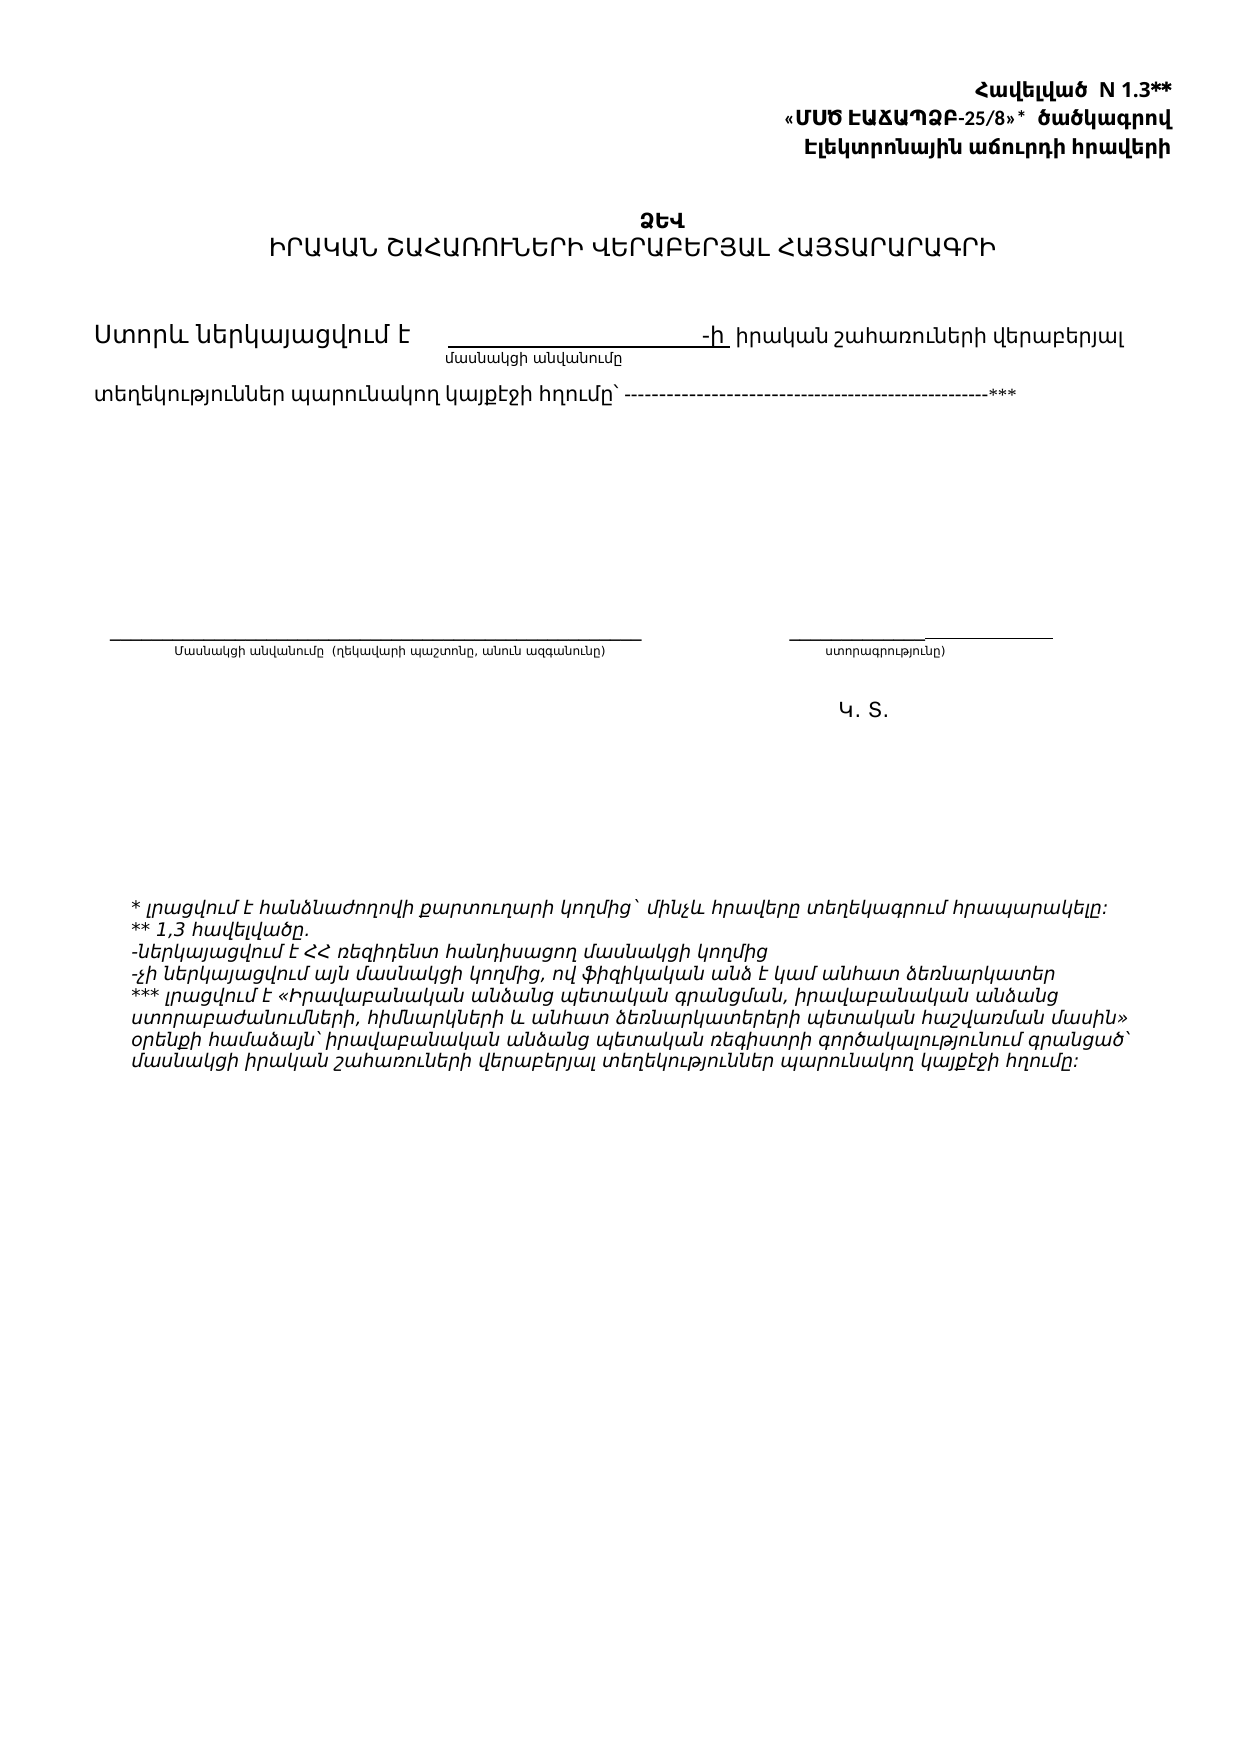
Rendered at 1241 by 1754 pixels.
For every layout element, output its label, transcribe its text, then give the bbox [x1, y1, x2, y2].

text ___________________________________________________ _____________ Մասնակցի անվանումը (ղեկավարի պաշտոնը, անուն ազգանունը) ստորագրությունը) [94, 617, 1171, 669]
text ** 1,3 հավելվածը․ [131, 919, 1171, 941]
text մասնակցի անվանումը [94, 350, 1171, 379]
text * լրացվում է հանձնաժողովի քարտուղարի կողմից` մինչև հրավերը տեղեկագրում հրապարակելը: [131, 897, 1171, 919]
text ՁԵՎ [94, 209, 1171, 233]
text ԻՐԱԿԱՆ ՇԱՀԱՌՈՒՆԵՐԻ ՎԵՐԱԲԵՐՅԱԼ ՀԱՅՏԱՐԱՐԱԳՐԻ [94, 233, 1171, 262]
text «ՄՍԾ ԷԱՃԱՊՁԲ-25/8»* ծածկագրով [94, 103, 1171, 132]
text *** լրացվում է «Իրավաբանական անձանց պետական գրանցման, իրավաբանական անձանց ստորաբաժանումների, հիմնարկների և անհատ ձեռնարկատերերի պետական հաշվառման մասին» օրենքի համաձայն՝ իրավաբանական անձանց պետական ռեգիստրի գործակալությունում գրանցած՝ մասնակցի իրական շահառուների վերաբերյալ տեղեկություններ պարունակող կայքէջի հղումը: [131, 985, 1171, 1072]
text Էլեկտրոնային աճուրդի հրավերի [94, 132, 1171, 160]
text -ներկայացվում է ՀՀ ռեզիդենտ հանդիսացող մասնակցի կողմից [131, 941, 1171, 963]
text -չի ներկայացվում այն մասնակցի կողմից, ով ֆիզիկական անձ է կամ անհատ ձեռնարկատեր [131, 963, 1171, 985]
text Կ. Տ. [94, 698, 1171, 722]
text Ստորև ներկայացվում է -ի իրական շահառուների վերաբերյալ [94, 321, 1171, 350]
text Հավելված N 1.3** [94, 75, 1171, 103]
text տեղեկություններ պարունակող կայքէջի հղումը՝ ----------------------------------------------------*** [94, 379, 1171, 408]
